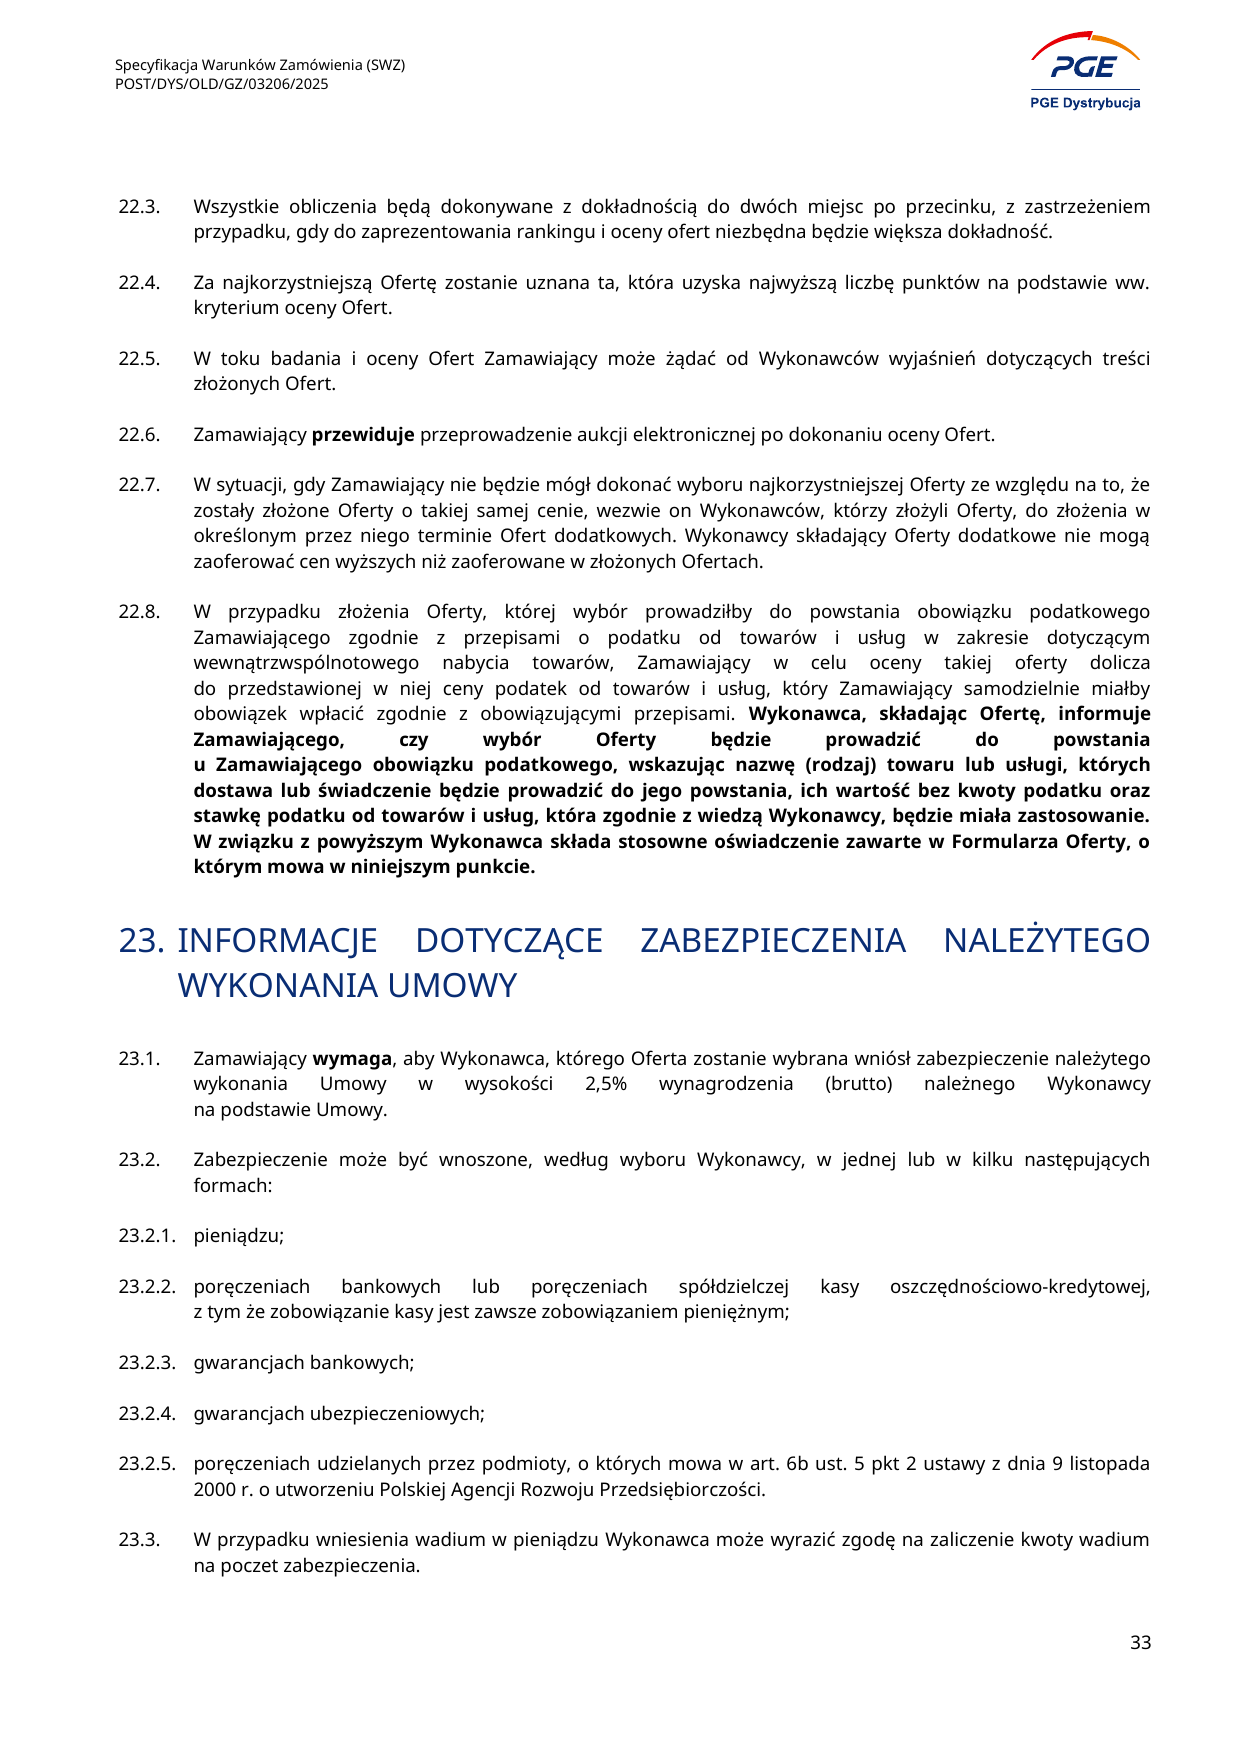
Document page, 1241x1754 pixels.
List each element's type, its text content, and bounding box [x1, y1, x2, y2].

subtitle gwarancjach bankowych; [118, 1349, 1152, 1375]
subtitle poręczeniach bankowych lub poręczeniach spółdzielczej kasy oszczędnościowo-kredytowej, z tym że zobowiązanie kasy jest zawsze zobowiązaniem pieniężnym; [118, 1273, 1152, 1324]
subtitle Zamawiający przewiduje przeprowadzenie aukcji elektronicznej po dokonaniu oceny Ofert. [118, 421, 1152, 447]
subtitle gwarancjach ubezpieczeniowych; [118, 1400, 1152, 1425]
subtitle poręczeniach udzielanych przez podmioty, o których mowa w art. 6b ust. 5 pkt 2 ustawy z dnia 9 listopada 2000 r. o utworzeniu Polskiej Agencji Rozwoju Przedsiębiorczości. [118, 1450, 1152, 1501]
subtitle W przypadku wniesienia wadium w pieniądzu Wykonawca może wyrazić zgodę na zaliczenie kwoty wadium na poczet zabezpieczenia. [118, 1526, 1152, 1577]
subtitle W sytuacji, gdy Zamawiający nie będzie mógł dokonać wyboru najkorzystniejszej Oferty ze względu na to, że zostały złożone Oferty o takiej samej cenie, wezwie on Wykonawców, którzy złożyli Oferty, do złożenia w określonym przez niego terminie Ofert dodatkowych. Wykonawcy składający Oferty dodatkowe nie mogą zaoferować cen wyższych niż zaoferowane w złożonych Ofertach. [118, 472, 1152, 574]
subtitle pieniądzu; [118, 1223, 1152, 1248]
subtitle Wszystkie obliczenia będą dokonywane z dokładnością do dwóch miejsc po przecinku, z zastrzeżeniem przypadku, gdy do zaprezentowania rankingu i oceny ofert niezbędna będzie większa dokładność. [118, 193, 1152, 244]
subtitle W toku badania i oceny Ofert Zamawiający może żądać od Wykonawców wyjaśnień dotyczących treści złożonych Ofert. [118, 345, 1152, 396]
subtitle Za najkorzystniejszą Ofertę zostanie uznana ta, która uzyska najwyższą liczbę punktów na podstawie ww. kryterium oceny Ofert. [118, 269, 1152, 320]
subtitle Zamawiający wymaga, aby Wykonawca, którego Oferta zostanie wybrana wniósł zabezpieczenie należytego wykonania Umowy w wysokości 2,5% wynagrodzenia (brutto) należnego Wykonawcy na podstawie Umowy. [118, 1045, 1152, 1122]
subtitle W przypadku złożenia Oferty, której wybór prowadziłby do powstania obowiązku podatkowego Zamawiającego zgodnie z przepisami o podatku od towarów i usług w zakresie dotyczącym wewnątrzwspólnotowego nabycia towarów, Zamawiający w celu oceny takiej oferty dolicza do przedstawionej w niej ceny podatek od towarów i usług, który Zamawiający samodzielnie miałby obowiązek wpłacić zgodnie z obowiązującymi przepisami. Wykonawca, składając Ofertę, informuje Zamawiającego, czy wybór Oferty będzie prowadzić do powstania u Zamawiającego obowiązku podatkowego, wskazując nazwę (rodzaj) towaru lub usługi, których dostawa lub świadczenie będzie prowadzić do jego powstania, ich wartość bez kwoty podatku oraz stawkę podatku od towarów i usług, która zgodnie z wiedzą Wykonawcy, będzie miała zastosowanie. W związku z powyższym Wykonawca składa stosowne oświadczenie zawarte w Formularza Oferty, o którym mowa w niniejszym punkcie. [118, 599, 1152, 879]
subtitle Zabezpieczenie może być wnoszone, według wyboru Wykonawcy, w jednej lub w kilku następujących formach: [118, 1147, 1152, 1198]
subtitle INFORMACJE DOTYCZĄCE ZABEZPIECZENIA NALEŻYTEGO WYKONANIA UMOWY [118, 917, 1152, 1008]
